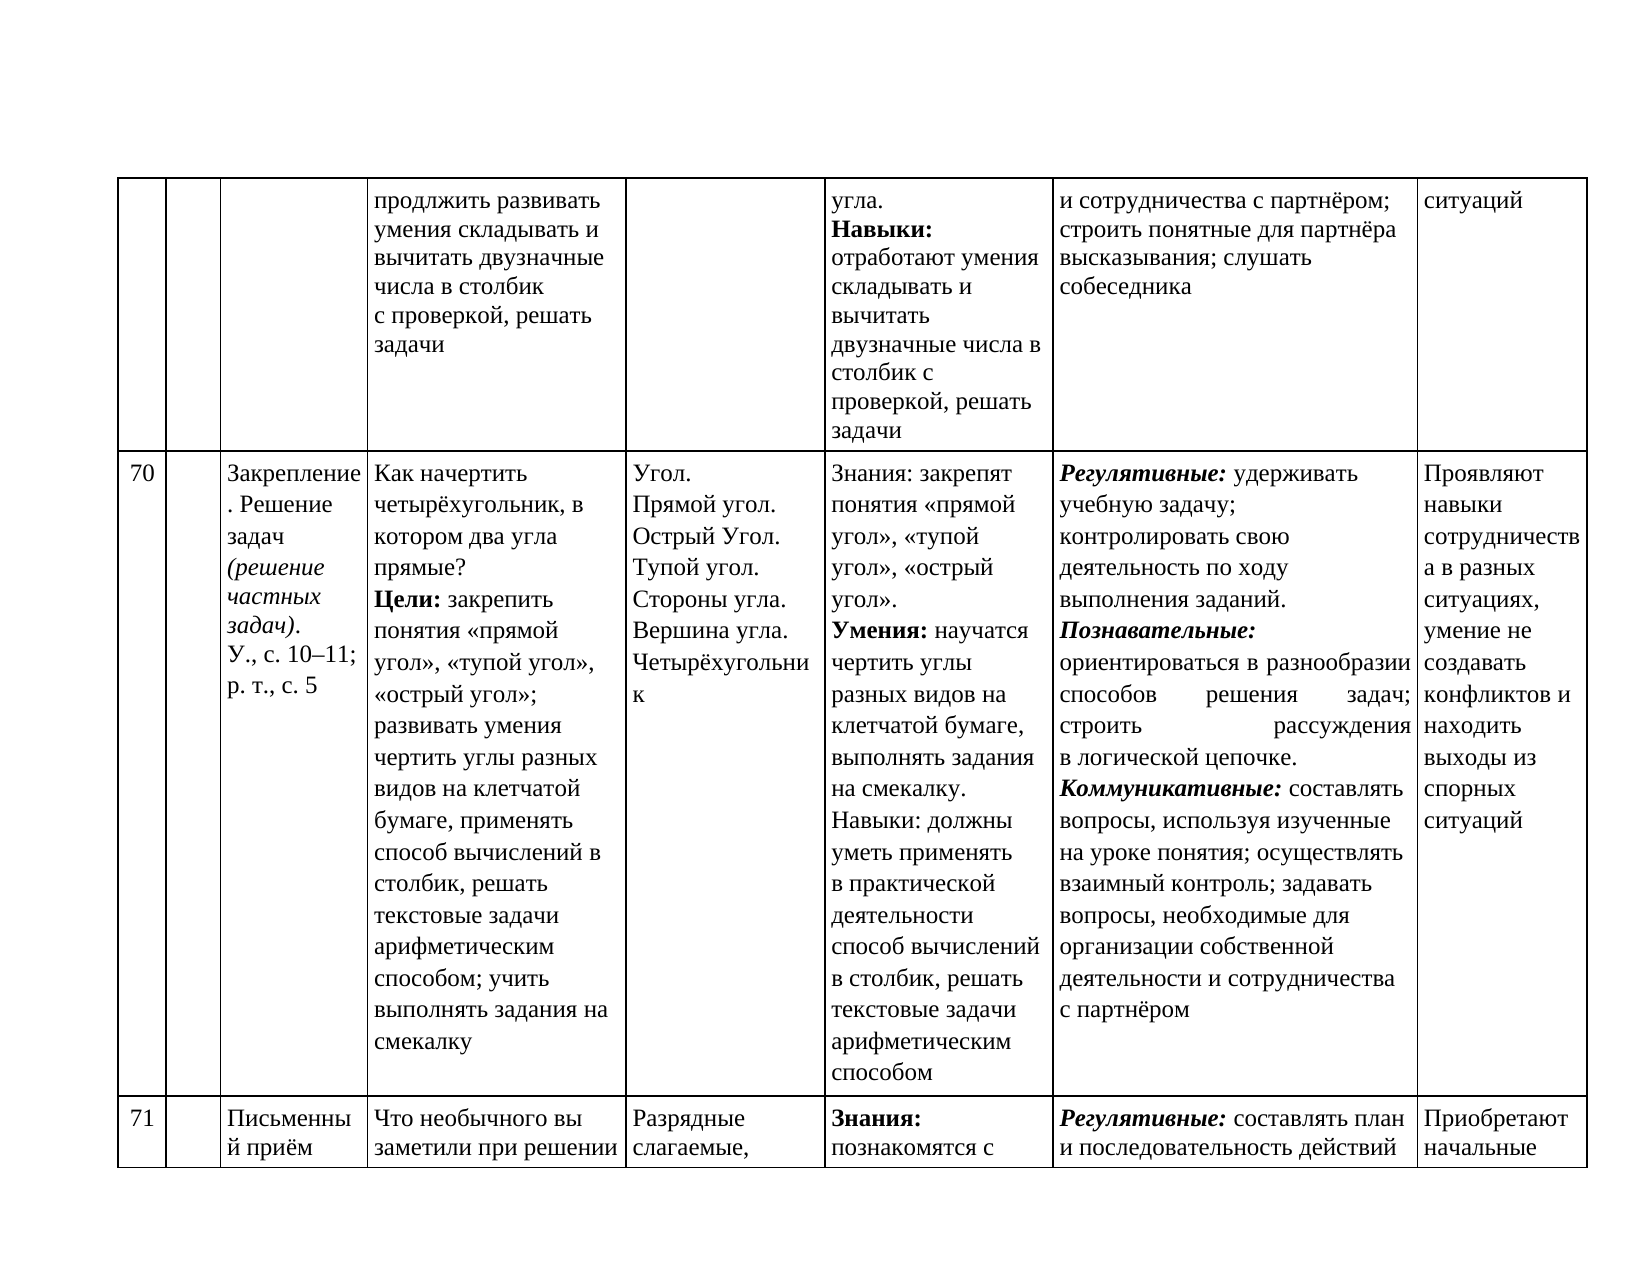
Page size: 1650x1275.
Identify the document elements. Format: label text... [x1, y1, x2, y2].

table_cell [1418, 179, 1586, 450]
table_cell 70 [119, 452, 165, 1095]
table_cell [167, 179, 220, 450]
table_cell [368, 179, 625, 450]
table_cell Как начертить четырёхугольник, в котором два угла прямые? Цели: закрепить понятия «прямой угол», «тупой угол», «острый угол»; развивать умения чертить углы разных видов на клетчатой бумаге, применять способ вычислений в столбик, решать текстовые задачи арифметическим способом; учить выполнять задания на смекалку [368, 452, 625, 1095]
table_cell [826, 179, 1052, 450]
table_cell Знания: закрепят понятия «прямой угол», «тупой угол», «острый угол». Умения: научатся чертить углы разных видов на клетчатой бумаге, выполнять задания на смекалку. Навыки: должны уметь применять в практической деятельности способ вычислений в столбик, решать текстовые задачи арифметическим способом [826, 452, 1052, 1095]
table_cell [221, 179, 367, 450]
table_cell Проявляют навыки сотрудничества в разных ситуациях, умение не создавать конфликтов и находить выходы из спорных ситуаций [1418, 452, 1586, 1095]
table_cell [627, 1097, 824, 1167]
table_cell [826, 1097, 1052, 1167]
table_cell [167, 1097, 220, 1167]
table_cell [1418, 1097, 1586, 1167]
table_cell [368, 1097, 625, 1167]
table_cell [221, 1097, 367, 1167]
table_cell 71 [119, 1097, 165, 1167]
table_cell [1054, 1097, 1417, 1167]
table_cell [627, 179, 824, 450]
table_cell [167, 452, 220, 1095]
table_cell 69 [119, 179, 165, 450]
table_cell Закрепление. Решение задач (решение частных задач). У., с. 10–11; р. т., с. 5 [221, 452, 367, 1095]
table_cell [1054, 179, 1417, 450]
table_cell Угол. Прямой угол. Острый Угол. Тупой угол. Стороны угла. Вершина угла. Четырёхугольник [627, 452, 824, 1095]
table_cell Регулятивные: удерживать учебную задачу; контролировать свою деятельность по ходу выполнения заданий. Познавательные: ориентироваться в разнообразии способов решения задач; строить рассуждения в логической цепочке. Коммуникативные: составлять вопросы, используя изученные на уроке понятия; осуществлять взаимный контроль; задавать вопросы, необходимые для организации собственной деятельности и сотрудничества с партнёром [1054, 452, 1417, 1095]
